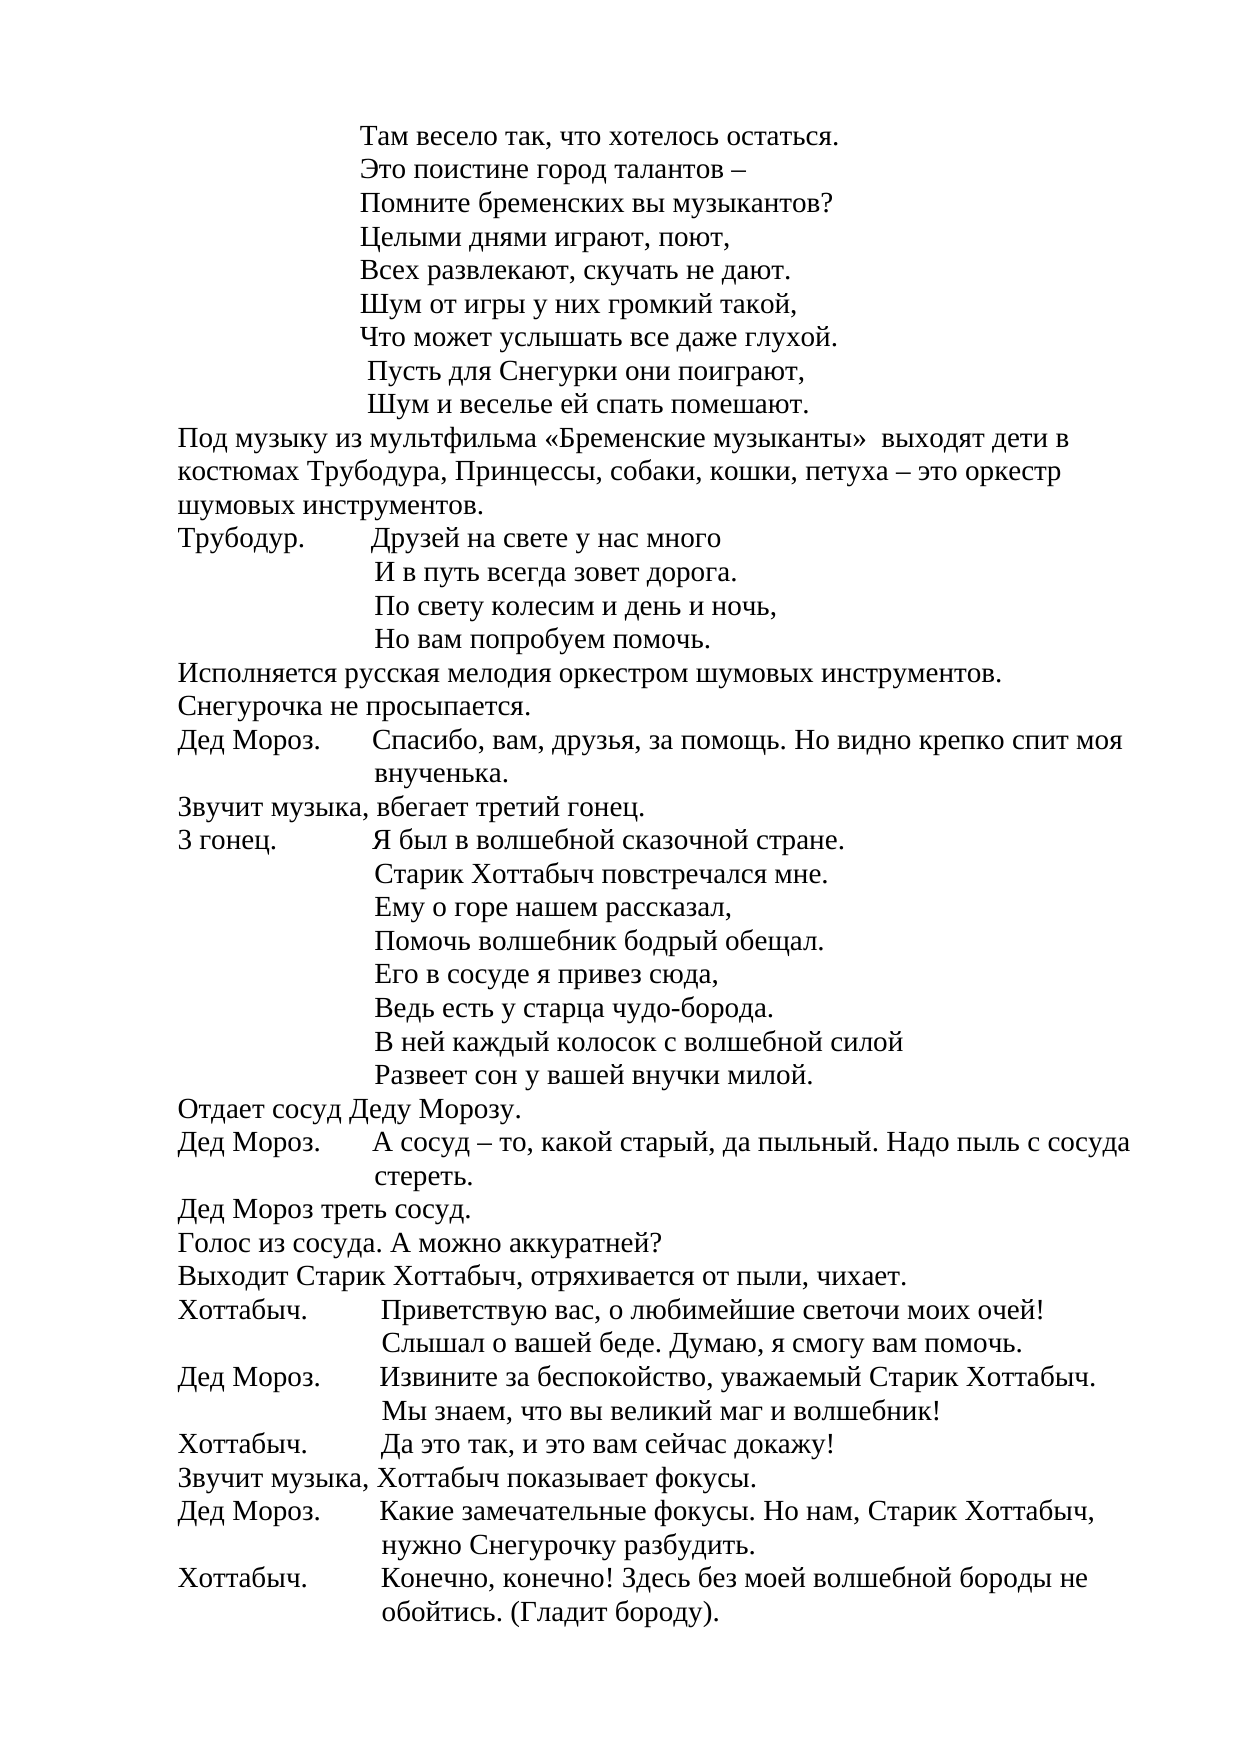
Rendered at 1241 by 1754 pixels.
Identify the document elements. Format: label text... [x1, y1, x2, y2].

text 3 гонец. Я был в волшебной сказочной стране. [177, 822, 1152, 856]
text стереть. [177, 1158, 1152, 1191]
text Исполняется русская мелодия оркестром шумовых инструментов. [177, 655, 1152, 688]
text Ему о горе нашем рассказал, [177, 889, 1152, 923]
text Там весело так, что хотелось остаться. [177, 118, 1152, 152]
text Отдает сосуд Деду Морозу. [177, 1091, 1152, 1124]
text внученька. [177, 755, 1152, 789]
text Слышал о вашей беде. Думаю, я смогу вам помочь. [177, 1326, 1152, 1359]
text Трубодур. Друзей на свете у нас много [177, 521, 1152, 554]
text Развеет сон у вашей внучки милой. [177, 1057, 1152, 1091]
text Шум от игры у них громкий такой, [177, 286, 1152, 319]
text По свету колесим и день и ночь, [177, 588, 1152, 621]
text Что может услышать все даже глухой. [177, 319, 1152, 353]
text Ведь есть у старца чудо-борода. [177, 990, 1152, 1024]
text Старик Хоттабыч повстречался мне. [177, 856, 1152, 889]
text Звучит музыка, вбегает третий гонец. [177, 789, 1152, 822]
text Дед Мороз. Какие замечательные фокусы. Но нам, Старик Хоттабыч, [177, 1493, 1152, 1527]
text Хоттабыч. Конечно, конечно! Здесь без моей волшебной бороды не [177, 1560, 1152, 1594]
text Дед Мороз. Извините за беспокойство, уважаемый Старик Хоттабыч. [177, 1359, 1152, 1393]
text Хоттабыч. Да это так, и это вам сейчас докажу! [177, 1426, 1152, 1460]
text Дед Мороз. А сосуд – то, какой старый, да пыльный. Надо пыль с сосуда [177, 1124, 1152, 1158]
text Его в сосуде я привез сюда, [177, 957, 1152, 990]
text Под музыку из мультфильма «Бременские музыканты» выходят дети в костюмах Трубодура, Принцессы, собаки, кошки, петуха – это оркестр шумовых инструментов. [177, 420, 1152, 521]
text нужно Снегурочку разбудить. [177, 1527, 1152, 1560]
text Помочь волшебник бодрый обещал. [177, 923, 1152, 957]
text В ней каждый колосок с волшебной силой [177, 1024, 1152, 1057]
text Всех развлекают, скучать не дают. [177, 252, 1152, 286]
text Мы знаем, что вы великий маг и волшебник! [177, 1393, 1152, 1426]
text Звучит музыка, Хоттабыч показывает фокусы. [177, 1460, 1152, 1493]
text Шум и веселье ей спать помешают. [177, 386, 1152, 420]
text И в путь всегда зовет дорога. [177, 554, 1152, 588]
text Снегурочка не просыпается. [177, 688, 1152, 722]
text обойтись. (Гладит бороду). [177, 1594, 1152, 1627]
text Помните бременских вы музыкантов? [177, 185, 1152, 219]
text Но вам попробуем помочь. [177, 621, 1152, 655]
text Дед Мороз треть сосуд. [177, 1191, 1152, 1225]
text Выходит Старик Хоттабыч, отряхивается от пыли, чихает. [177, 1258, 1152, 1292]
text Дед Мороз. Спасибо, вам, друзья, за помощь. Но видно крепко спит моя [177, 722, 1152, 755]
text Пусть для Снегурки они поиграют, [177, 353, 1152, 386]
text Хоттабыч. Приветствую вас, о любимейшие светочи моих очей! [177, 1292, 1152, 1326]
text Целыми днями играют, поют, [177, 219, 1152, 252]
text Это поистине город талантов – [177, 152, 1152, 185]
text Голос из сосуда. А можно аккуратней? [177, 1225, 1152, 1258]
